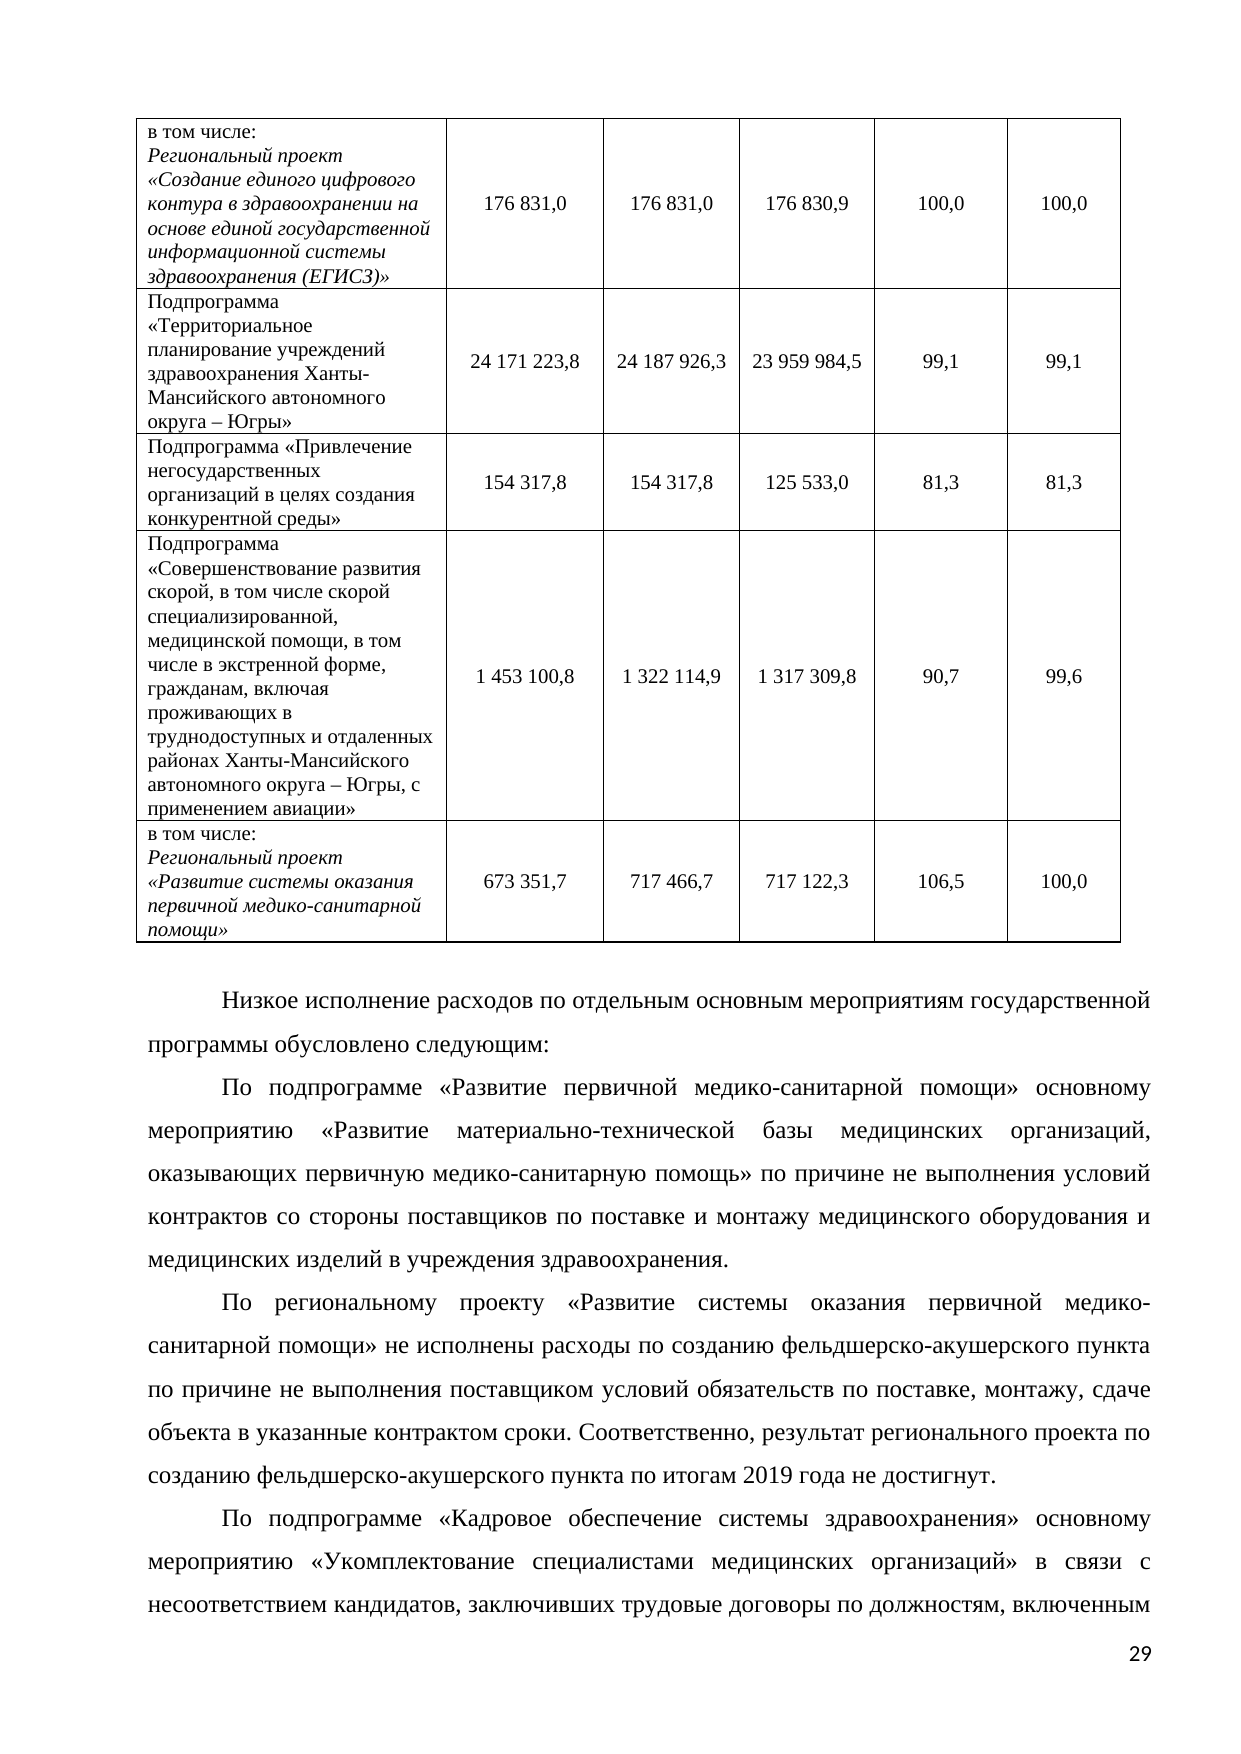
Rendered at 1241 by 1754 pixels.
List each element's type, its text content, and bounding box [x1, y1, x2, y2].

table_cell 23 959 984,5 [740, 289, 874, 433]
table_cell Подпрограмма «Совершенствование развития скорой, в том числе скорой специализированной, медицинской помощи, в том числе в экстренной форме, гражданам, включая проживающих в труднодоступных и отдаленных районах Ханты-Мансийского автономного округа – Югры, с применением авиации» [137, 531, 446, 820]
table_cell 99,6 [1008, 531, 1120, 820]
table_cell 24 187 926,3 [604, 289, 739, 433]
table_cell 176 830,9 [740, 119, 874, 288]
table_cell 1 322 114,9 [604, 531, 739, 820]
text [148, 1503, 1152, 1618]
table_cell Подпрограмма «Территориальное планирование учреждений здравоохранения Ханты-Мансийского автономного округа – Югры» [137, 289, 446, 433]
table_cell в том числе: Региональный проект «Развитие системы оказания первичной медико-санитарной помощи» [137, 821, 446, 941]
table_cell 125 533,0 [740, 434, 874, 530]
table_cell 154 317,8 [447, 434, 603, 530]
table_cell 99,1 [1008, 289, 1120, 433]
table_cell 1 453 100,8 [447, 531, 603, 820]
table_cell в том числе: Региональный проект «Создание единого цифрового контура в здравоохранении на основе единой государственной информационной системы здравоохранения (ЕГИСЗ)» [137, 119, 446, 288]
table_cell 1 317 309,8 [740, 531, 874, 820]
table_cell 100,0 [875, 119, 1007, 288]
table_cell 99,1 [875, 289, 1007, 433]
table_cell Подпрограмма «Привлечение негосударственных организаций в целях создания конкурентной среды» [137, 434, 446, 530]
table_cell 90,7 [875, 531, 1007, 820]
table_cell 176 831,0 [604, 119, 739, 288]
table_cell 106,5 [875, 821, 1007, 941]
table_cell 81,3 [1008, 434, 1120, 530]
table_cell 24 171 223,8 [447, 289, 603, 433]
text По подпрограмме «Развитие первичной медико-санитарной помощи» основному мероприятию «Развитие материально-технической базы медицинских организаций, оказывающих первичную медико-санитарную помощь» по причине не выполнения условий контрактов со стороны поставщиков по поставке и монтажу медицинского оборудования и медицинских изделий в учреждения здравоохранения. [148, 1072, 1152, 1273]
table_cell 154 317,8 [604, 434, 739, 530]
text По региональному проекту «Развитие системы оказания первичной медико-санитарной помощи» не исполнены расходы по созданию фельдшерско-акушерского пункта по причине не выполнения поставщиком условий обязательств по поставке, монтажу, сдаче объекта в указанные контрактом сроки. Соответственно, результат регионального проекта по созданию фельдшерско-акушерского пункта по итогам 2019 года не достигнут. [148, 1287, 1152, 1489]
table_cell 100,0 [1008, 119, 1120, 288]
table_cell 717 122,3 [740, 821, 874, 941]
table_cell 673 351,7 [447, 821, 603, 941]
table_cell 100,0 [1008, 821, 1120, 941]
table_cell 81,3 [875, 434, 1007, 530]
table_cell 176 831,0 [447, 119, 603, 288]
table_cell 717 466,7 [604, 821, 739, 941]
text Низкое исполнение расходов по отдельным основным мероприятиям государственной программы обусловлено следующим: [148, 986, 1152, 1057]
